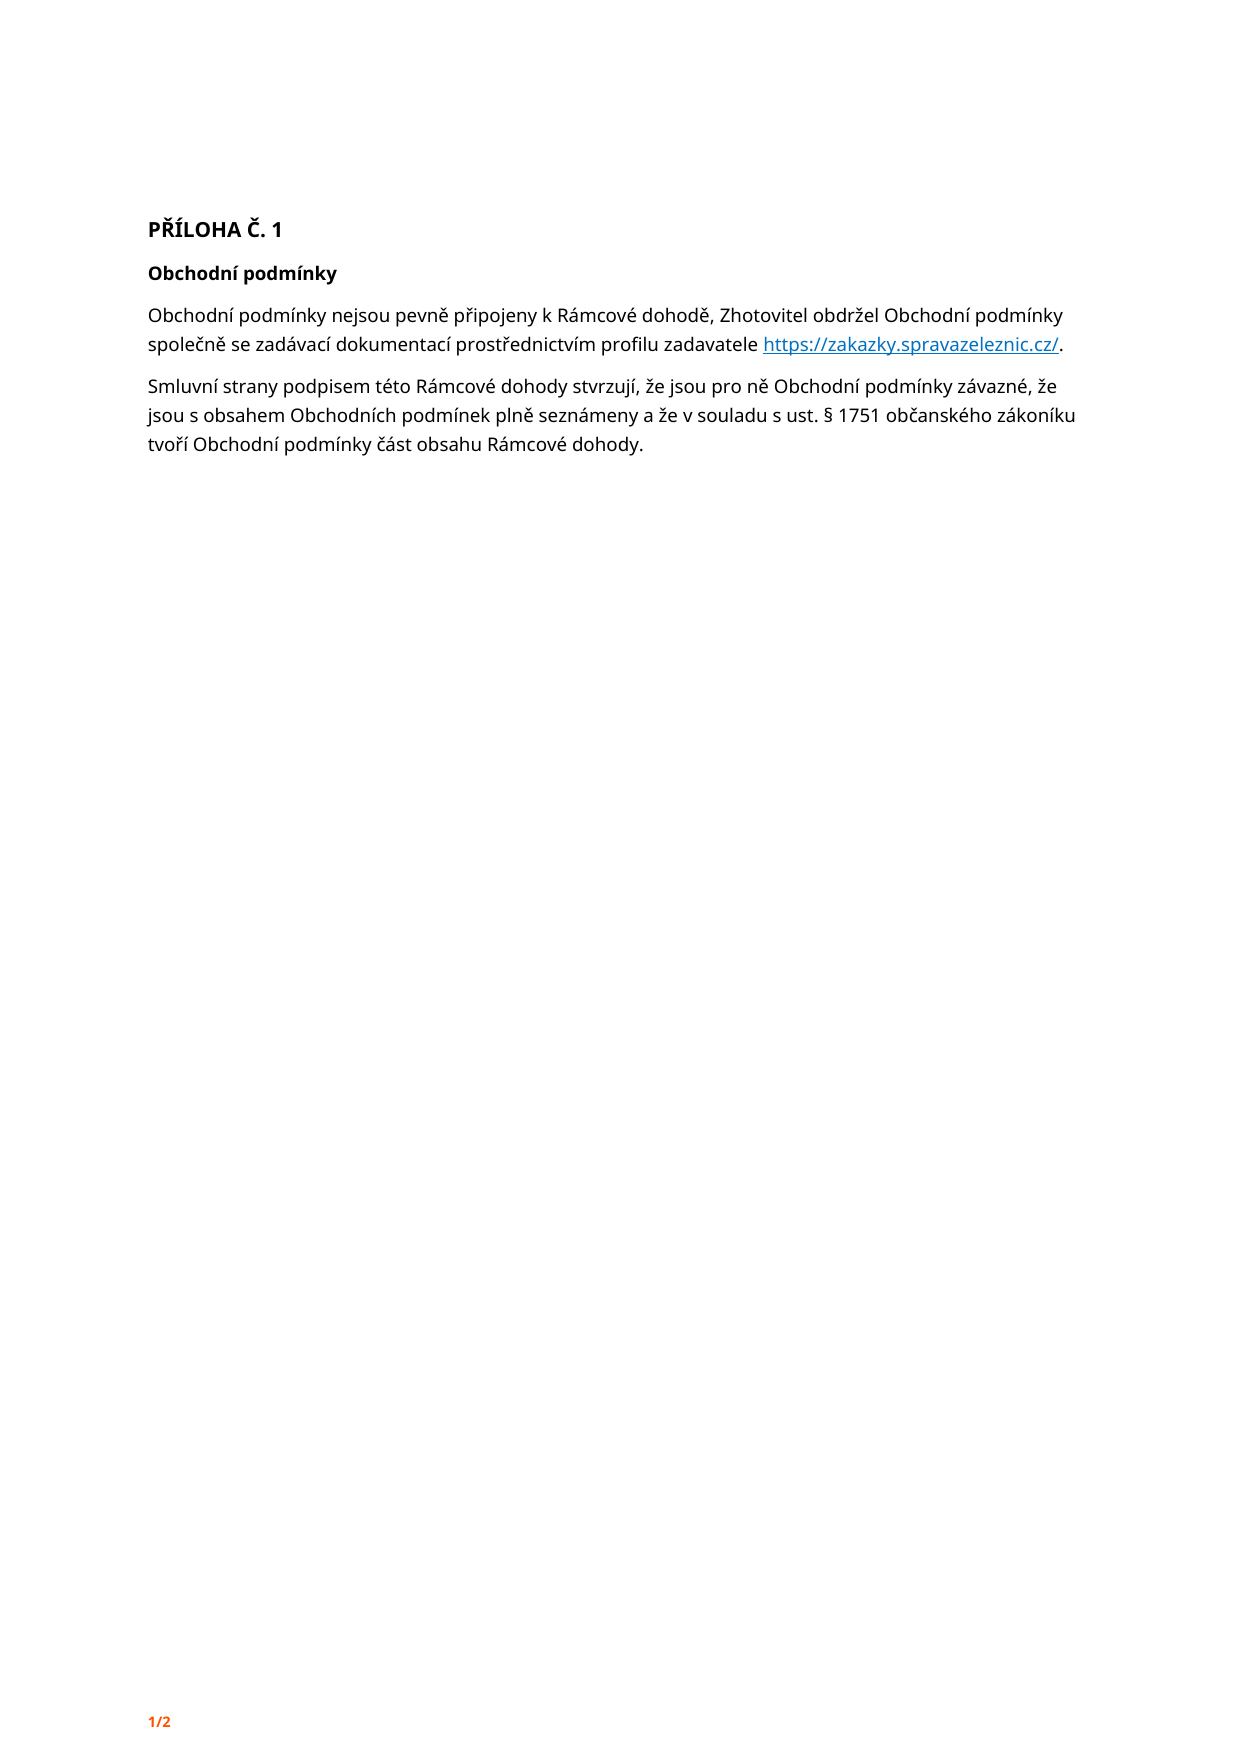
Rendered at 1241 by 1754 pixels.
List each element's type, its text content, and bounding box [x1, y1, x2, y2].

text Obchodní podmínky [148, 260, 1093, 286]
text PŘÍLOHA Č. 1 [148, 215, 1093, 243]
text Smluvní strany podpisem této Rámcové dohody stvrzují, že jsou pro ně Obchodní podmínky závazné, že jsou s obsahem Obchodních podmínek plně seznámeny a že v souladu s ust. § 1751 občanského zákoníku tvoří Obchodní podmínky část obsahu Rámcové dohody. [148, 373, 1093, 457]
text Obchodní podmínky nejsou pevně připojeny k Rámcové dohodě, Zhotovitel obdržel Obchodní podmínky společně se zadávací dokumentací prostřednictvím profilu zadavatele https://zakazky.spravazeleznic.cz/. [148, 302, 1093, 357]
